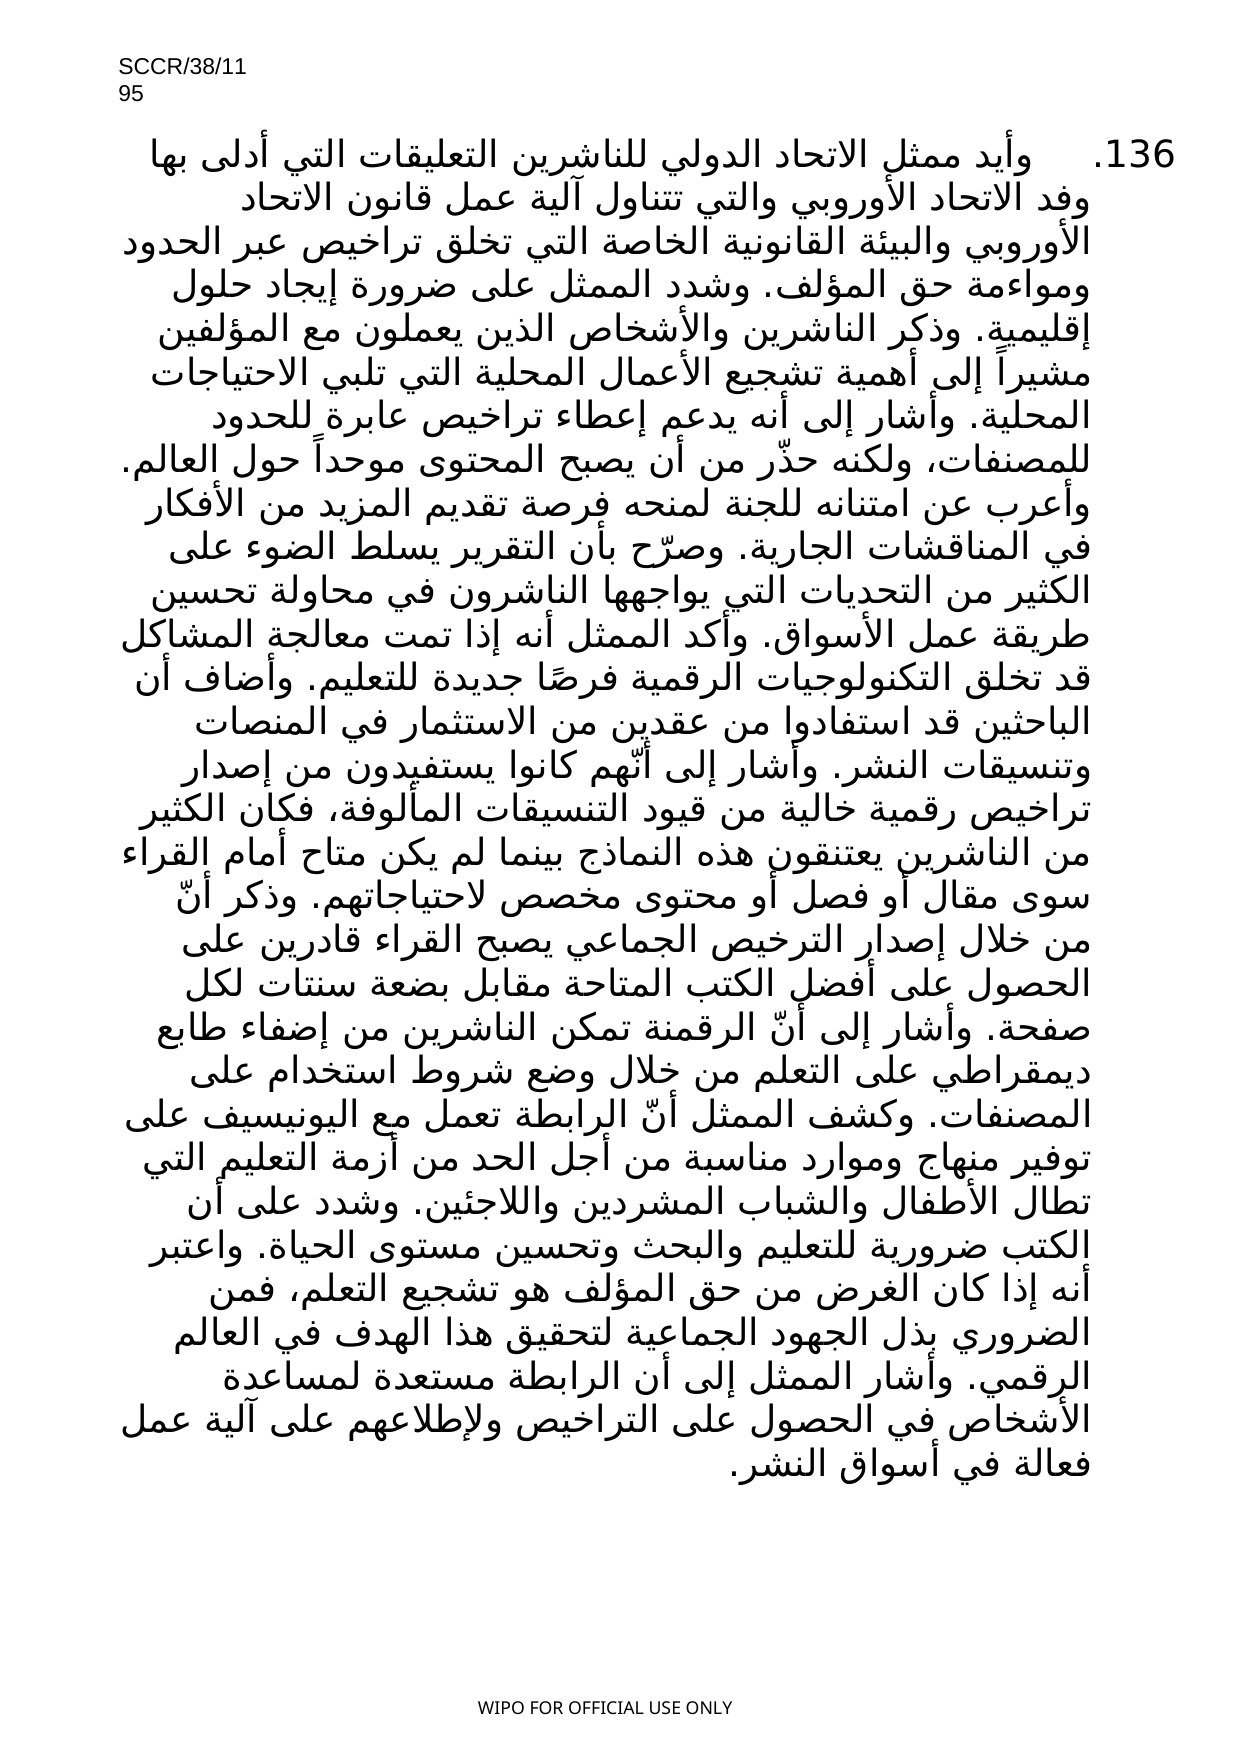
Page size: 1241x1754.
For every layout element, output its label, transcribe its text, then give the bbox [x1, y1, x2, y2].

list وأيد ممثل الاتحاد الدولي للناشرين التعليقات التي أدلى بها وفد الاتحاد الأوروبي والتي تتناول آلية عمل قانون الاتحاد الأوروبي والبيئة القانونية الخاصة التي تخلق تراخيص عبر الحدود ومواءمة حق المؤلف. وشدد الممثل على ضرورة إيجاد حلول إقليمية. وذكر الناشرين والأشخاص الذين يعملون مع المؤلفين مشيراً إلى أهمية تشجيع الأعمال المحلية التي تلبي الاحتياجات المحلية. وأشار إلى أنه يدعم إعطاء تراخيص عابرة للحدود للمصنفات، ولكنه حذّر من أن يصبح المحتوى موحداً حول العالم. وأعرب عن امتنانه للجنة لمنحه فرصة تقديم المزيد من الأفكار في المناقشات الجارية. وصرّح بأن التقرير يسلط الضوء على الكثير من التحديات التي يواجهها الناشرون في محاولة تحسين طريقة عمل الأسواق. وأكد الممثل أنه إذا تمت معالجة المشاكل قد تخلق التكنولوجيات الرقمية فرصًا جديدة للتعليم. وأضاف أن الباحثين قد استفادوا من عقدين من الاستثمار في المنصات وتنسيقات النشر. وأشار إلى أنّهم كانوا يستفيدون من إصدار تراخيص رقمية خالية من قيود التنسيقات المألوفة، فكان الكثير من الناشرين يعتنقون هذه النماذج بينما لم يكن متاح أمام القراء سوى مقال أو فصل أو محتوى مخصص لاحتياجاتهم. وذكر أنّ من خلال إصدار الترخيص الجماعي يصبح القراء قادرين على الحصول على أفضل الكتب المتاحة مقابل بضعة سنتات لكل صفحة. وأشار إلى أنّ الرقمنة تمكن الناشرين من إضفاء طابع ديمقراطي على التعلم من خلال وضع شروط استخدام على المصنفات. وكشف الممثل أنّ الرابطة تعمل مع اليونيسيف على توفير منهاج وموارد مناسبة من أجل الحد من أزمة التعليم التي تطال الأطفال والشباب المشردين واللاجئين. وشدد على أن الكتب ضرورية للتعليم والبحث وتحسين مستوى الحياة. واعتبر أنه إذا كان الغرض من حق المؤلف هو تشجيع التعلم، فمن الضروري بذل الجهود الجماعية لتحقيق هذا الهدف في العالم الرقمي. وأشار الممثل إلى أن الرابطة مستعدة لمساعدة الأشخاص في الحصول على التراخيص ولإطلاعهم على آلية عمل فعالة في أسواق النشر. [118, 132, 1092, 1485]
